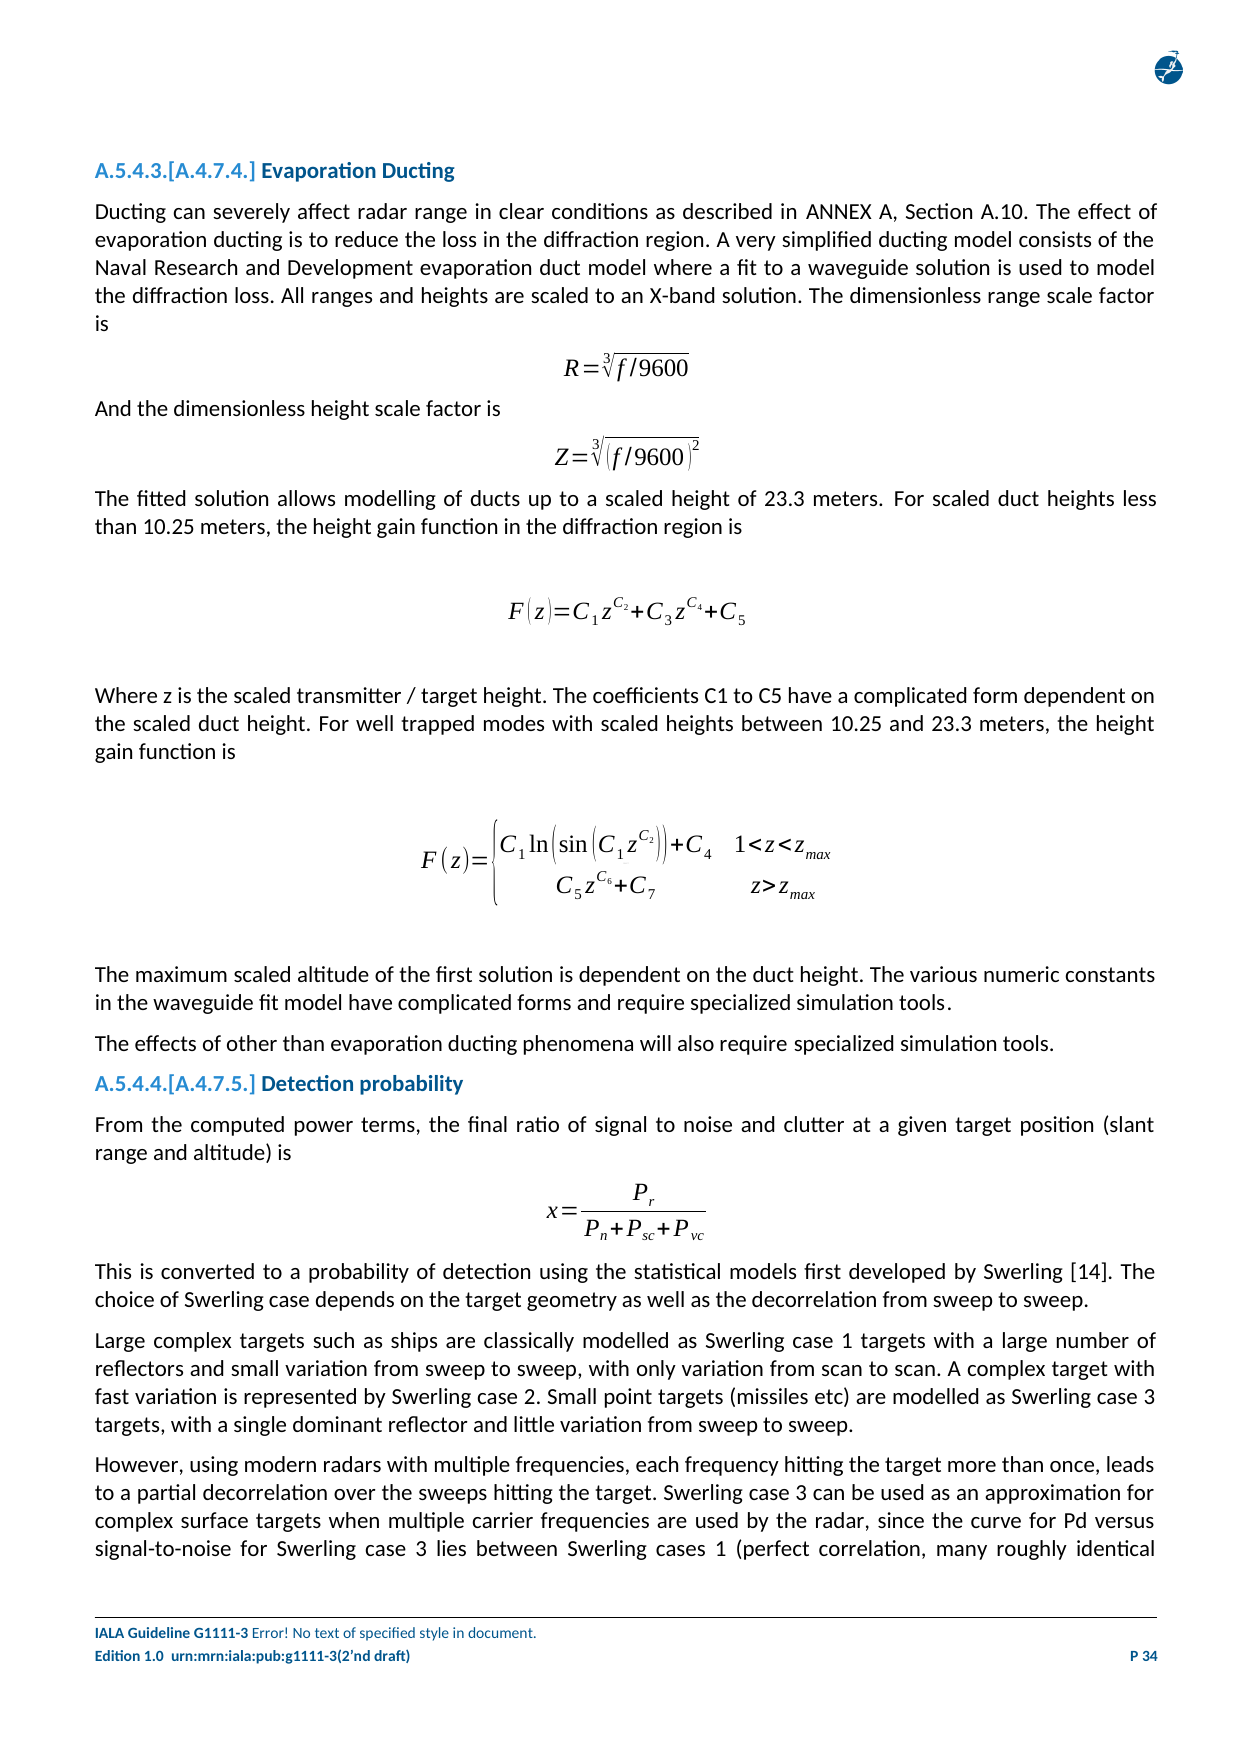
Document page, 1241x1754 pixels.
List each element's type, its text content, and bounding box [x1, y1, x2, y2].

text Ducting can severely affect radar range in clear conditions as described in ANNEX A, Section A.10. The effect of evaporation ducting is to reduce the loss in the diffraction region. A very simplified ducting model consists of the Naval Research and Development evaporation duct model where a fit to a waveguide solution is used to model the diffraction loss. All ranges and heights are scaled to an X-band solution. The dimensionless range scale factor is [94, 197, 1157, 337]
text And the dimensionless height scale factor is [94, 394, 1157, 423]
picture [1123, 0, 1241, 119]
text The maximum scaled altitude of the first solution is dependent on the duct height. The various numeric constants in the waveguide fit model have complicated forms and require specialized simulation tools. [94, 960, 1157, 1016]
text Evaporation Ducting [94, 157, 1157, 185]
text Detection probability [94, 1069, 1157, 1097]
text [94, 1450, 1157, 1562]
text The effects of other than evaporation ducting phenomena will also require specialized simulation tools. [94, 1029, 1157, 1057]
text The fitted solution allows modelling of ducts up to a scaled height of 23.3 meters. For scaled duct heights less than 10.25 meters, the height gain function in the diffraction region is [94, 484, 1157, 540]
text Large complex targets such as ships are classically modelled as Swerling case 1 targets with a large number of reflectors and small variation from sweep to sweep, with only variation from scan to scan. A complex target with fast variation is represented by Swerling case 2. Small point targets (missiles etc) are modelled as Swerling case 3 targets, with a single dominant reflector and little variation from sweep to sweep. [94, 1326, 1157, 1438]
text Where z is the scaled transmitter / target height. The coefficients C1 to C5 have a complicated form dependent on the scaled duct height. For well trapped modes with scaled heights between 10.25 and 23.3 meters, the height gain function is [94, 681, 1157, 765]
text From the computed power terms, the final ratio of signal to noise and clutter at a given target position (slant range and altitude) is [94, 1110, 1157, 1166]
text This is converted to a probability of detection using the statistical models first developed by Swerling [14]. The choice of Swerling case depends on the target geometry as well as the decorrelation from sweep to sweep. [94, 1257, 1157, 1313]
